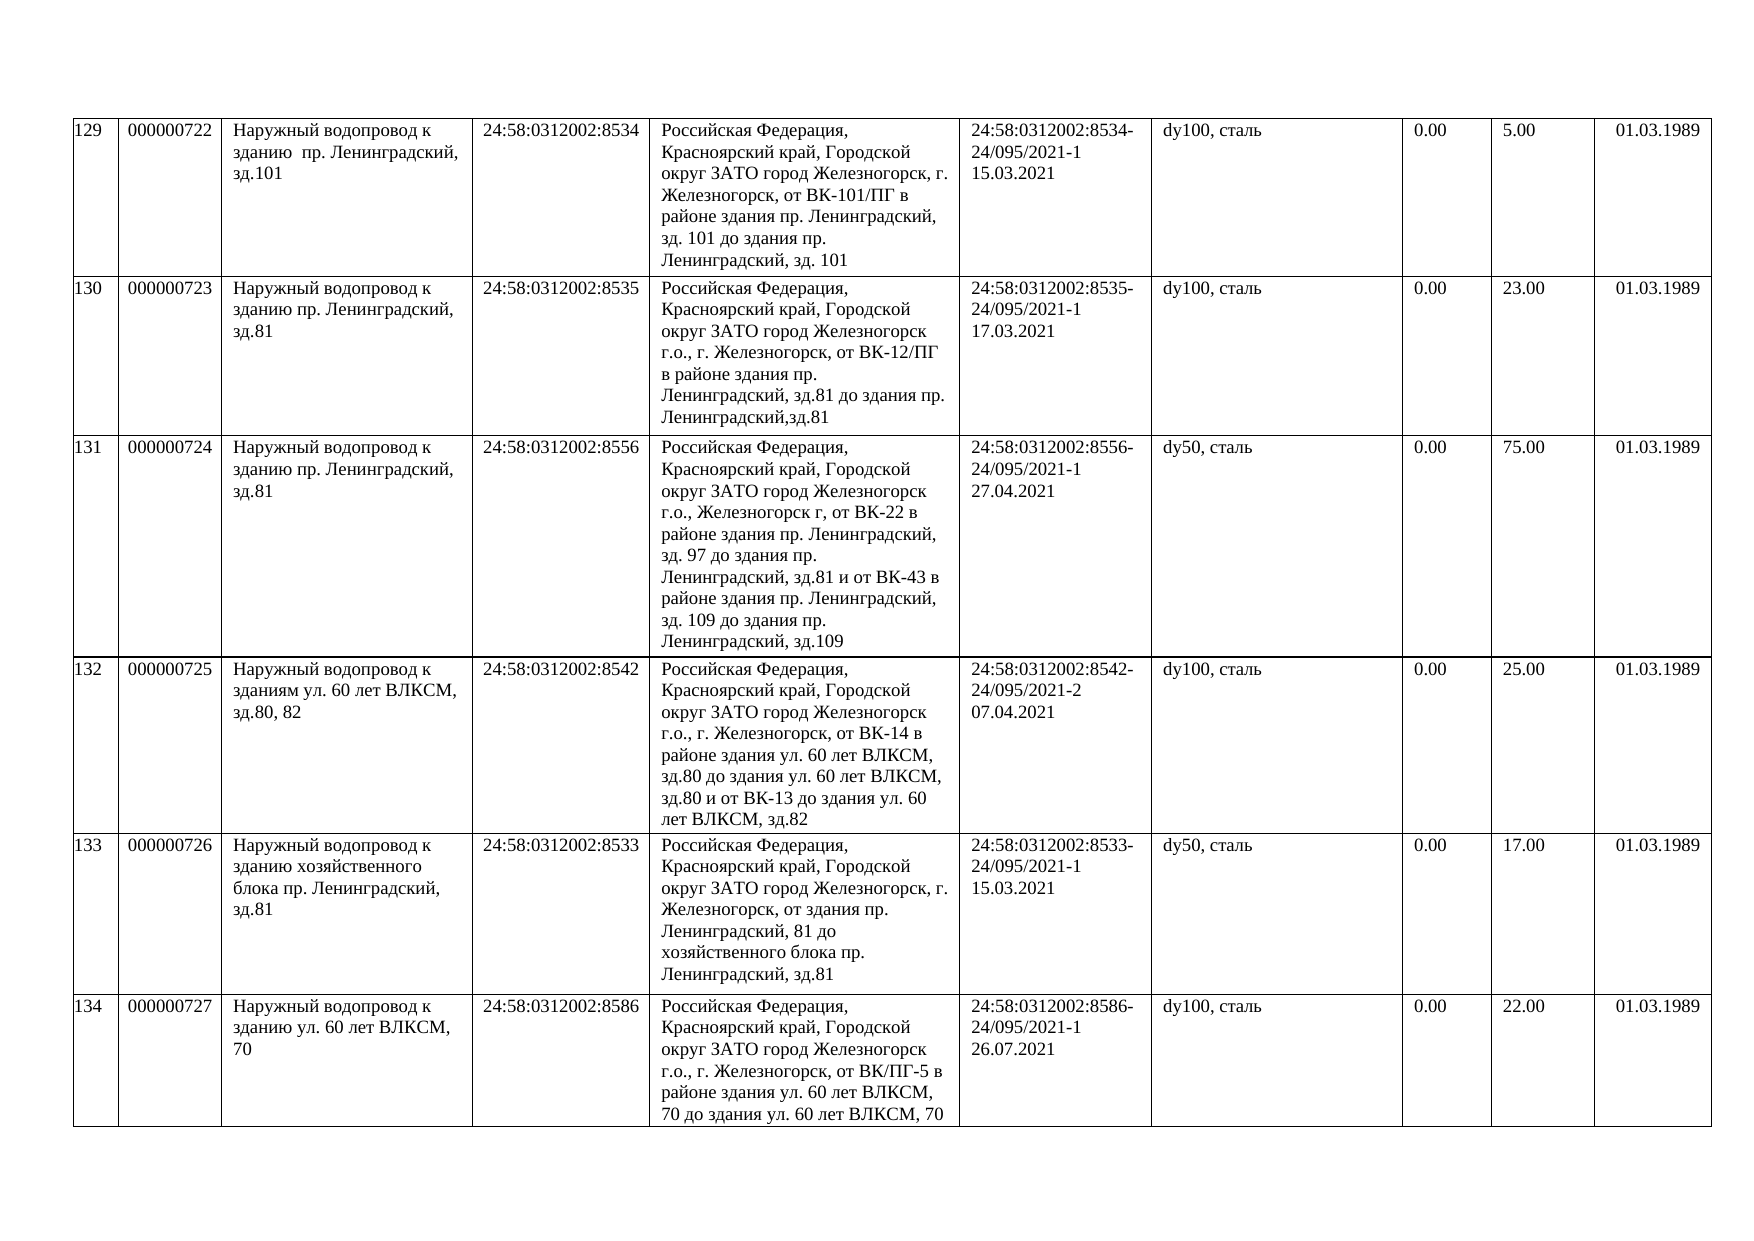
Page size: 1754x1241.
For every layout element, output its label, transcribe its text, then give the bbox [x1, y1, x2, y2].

table_cell 5.00 [1492, 119, 1594, 276]
table_cell Российская Федерация, Красноярский край, Городской округ ЗАТО город Железногорск, г. Железногорск, от здания пр. Ленинградский, 81 до хозяйственного блока пр. Ленинградский, зд.81 [650, 834, 959, 994]
table_cell 24:58:0312002:8556-24/095/2021-1 27.04.2021 [960, 436, 1151, 656]
table_cell dy50, сталь [1152, 436, 1402, 656]
table_cell 24:58:0312002:8533-24/095/2021-1 15.03.2021 [960, 834, 1151, 994]
table_cell Наружный водопровод к зданию ул. 60 лет ВЛКСМ, 70 [222, 995, 472, 1126]
table_cell 01.03.1989 [1595, 119, 1711, 276]
table_cell 129 [74, 119, 118, 276]
table_cell Наружный водопровод к зданию пр. Ленинградский, зд.81 [222, 277, 472, 435]
table_cell 01.03.1989 [1595, 834, 1711, 994]
table_cell Российская Федерация, Красноярский край, Городской округ ЗАТО город Железногорск г.о., г. Железногорск, от ВК/ПГ-5 в районе здания ул. 60 лет ВЛКСМ, 70 до здания ул. 60 лет ВЛКСМ, 70 [650, 995, 959, 1126]
table_cell 75.00 [1492, 436, 1594, 656]
table_cell 134 [74, 995, 118, 1126]
table_cell 000000726 [119, 834, 221, 994]
table_cell 01.03.1989 [1595, 658, 1711, 832]
table_cell 24:58:0312002:8534-24/095/2021-1 15.03.2021 [960, 119, 1151, 276]
table_cell 000000723 [119, 277, 221, 435]
table_cell 0.00 [1403, 436, 1491, 656]
table_cell dy100, сталь [1152, 658, 1402, 832]
table_cell 01.03.1989 [1595, 995, 1711, 1126]
table_cell 01.03.1989 [1595, 436, 1711, 656]
table_cell Наружный водопровод к зданию пр. Ленинградский, зд.101 [222, 119, 472, 276]
table_cell 0.00 [1403, 995, 1491, 1126]
table_cell 0.00 [1403, 658, 1491, 832]
table_cell 22.00 [1492, 995, 1594, 1126]
table_cell Наружный водопровод к зданию хозяйственного блока пр. Ленинградский, зд.81 [222, 834, 472, 994]
table_cell 0.00 [1403, 119, 1491, 276]
table_cell 24:58:0312002:8542-24/095/2021-2 07.04.2021 [960, 658, 1151, 832]
table_cell 24:58:0312002:8533 [473, 834, 649, 994]
table_cell 24:58:0312002:8586 [473, 995, 649, 1126]
table_cell dy100, сталь [1152, 995, 1402, 1126]
table_cell dy100, сталь [1152, 119, 1402, 276]
table_cell 17.00 [1492, 834, 1594, 994]
table_cell Российская Федерация, Красноярский край, Городской округ ЗАТО город Железногорск, г. Железногорск, от ВК-101/ПГ в районе здания пр. Ленинградский, зд. 101 до здания пр. Ленинградский, зд. 101 [650, 119, 959, 276]
table_cell 0.00 [1403, 277, 1491, 435]
table_cell 000000722 [119, 119, 221, 276]
table_cell 130 [74, 277, 118, 435]
table_cell 24:58:0312002:8535-24/095/2021-1 17.03.2021 [960, 277, 1151, 435]
table_cell 23.00 [1492, 277, 1594, 435]
table_cell dy100, сталь [1152, 277, 1402, 435]
table_cell 24:58:0312002:8535 [473, 277, 649, 435]
table_cell 000000725 [119, 658, 221, 832]
table_cell 24:58:0312002:8556 [473, 436, 649, 656]
table_cell 000000727 [119, 995, 221, 1126]
table_cell 01.03.1989 [1595, 277, 1711, 435]
table_cell Российская Федерация, Красноярский край, Городской округ ЗАТО город Железногорск г.о., г. Железногорск, от ВК-12/ПГ в районе здания пр. Ленинградский, зд.81 до здания пр. Ленинградский,зд.81 [650, 277, 959, 435]
table_cell 25.00 [1492, 658, 1594, 832]
table_cell 0.00 [1403, 834, 1491, 994]
table_cell Наружный водопровод к зданиям ул. 60 лет ВЛКСМ, зд.80, 82 [222, 658, 472, 832]
table_cell 131 [74, 436, 118, 656]
table_cell 000000724 [119, 436, 221, 656]
table_cell dy50, сталь [1152, 834, 1402, 994]
table_cell 132 [74, 658, 118, 832]
table_cell 24:58:0312002:8586-24/095/2021-1 26.07.2021 [960, 995, 1151, 1126]
table_cell 24:58:0312002:8534 [473, 119, 649, 276]
table_cell 133 [74, 834, 118, 994]
table_cell 24:58:0312002:8542 [473, 658, 649, 832]
table_cell Российская Федерация, Красноярский край, Городской округ ЗАТО город Железногорск г.о., г. Железногорск, от ВК-14 в районе здания ул. 60 лет ВЛКСМ, зд.80 до здания ул. 60 лет ВЛКСМ, зд.80 и от ВК-13 до здания ул. 60 лет ВЛКСМ, зд.82 [650, 658, 959, 832]
table_cell Наружный водопровод к зданию пр. Ленинградский, зд.81 [222, 436, 472, 656]
table_cell Российская Федерация, Красноярский край, Городской округ ЗАТО город Железногорск г.о., Железногорск г, от ВК-22 в районе здания пр. Ленинградский, зд. 97 до здания пр. Ленинградский, зд.81 и от ВК-43 в районе здания пр. Ленинградский, зд. 109 до здания пр. Ленинградский, зд.109 [650, 436, 959, 656]
